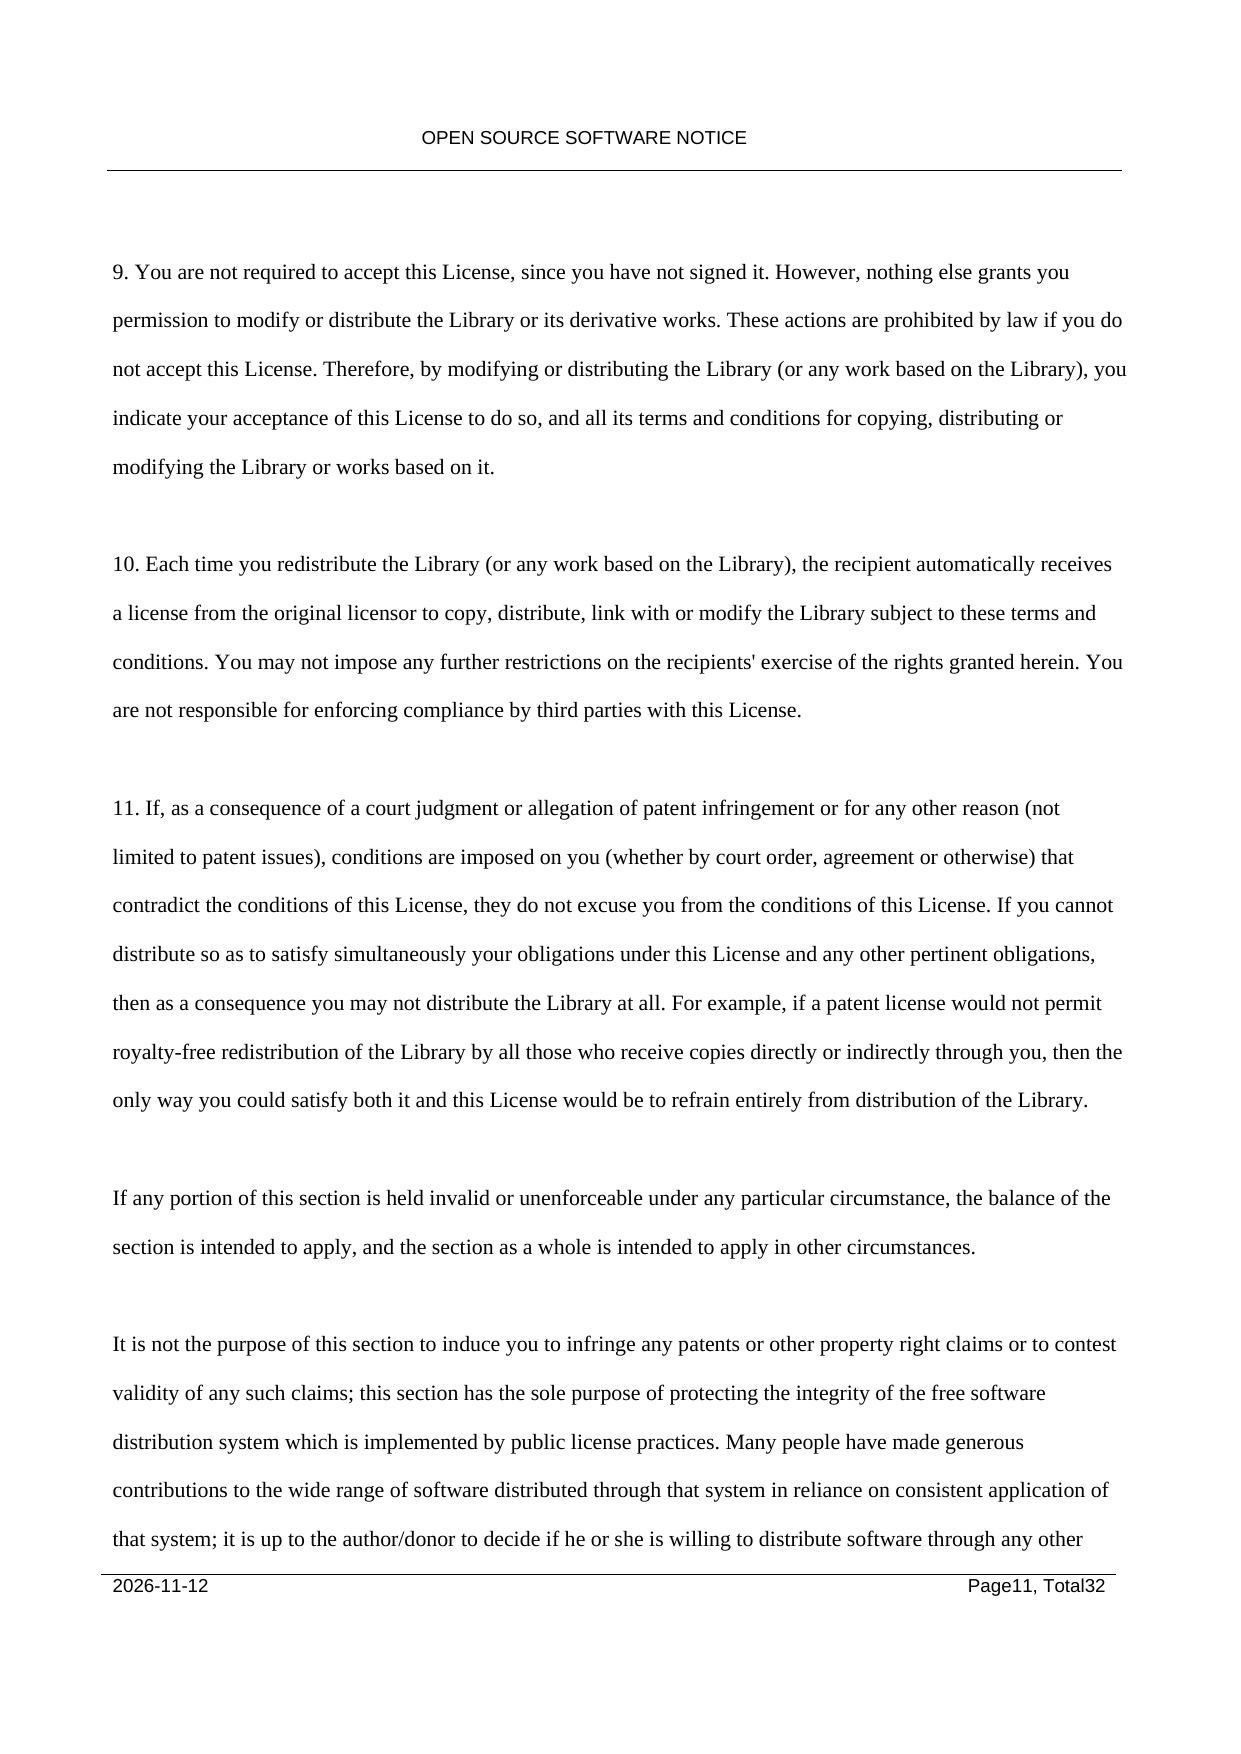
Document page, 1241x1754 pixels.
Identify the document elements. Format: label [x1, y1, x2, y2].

text [112, 206, 1128, 1555]
